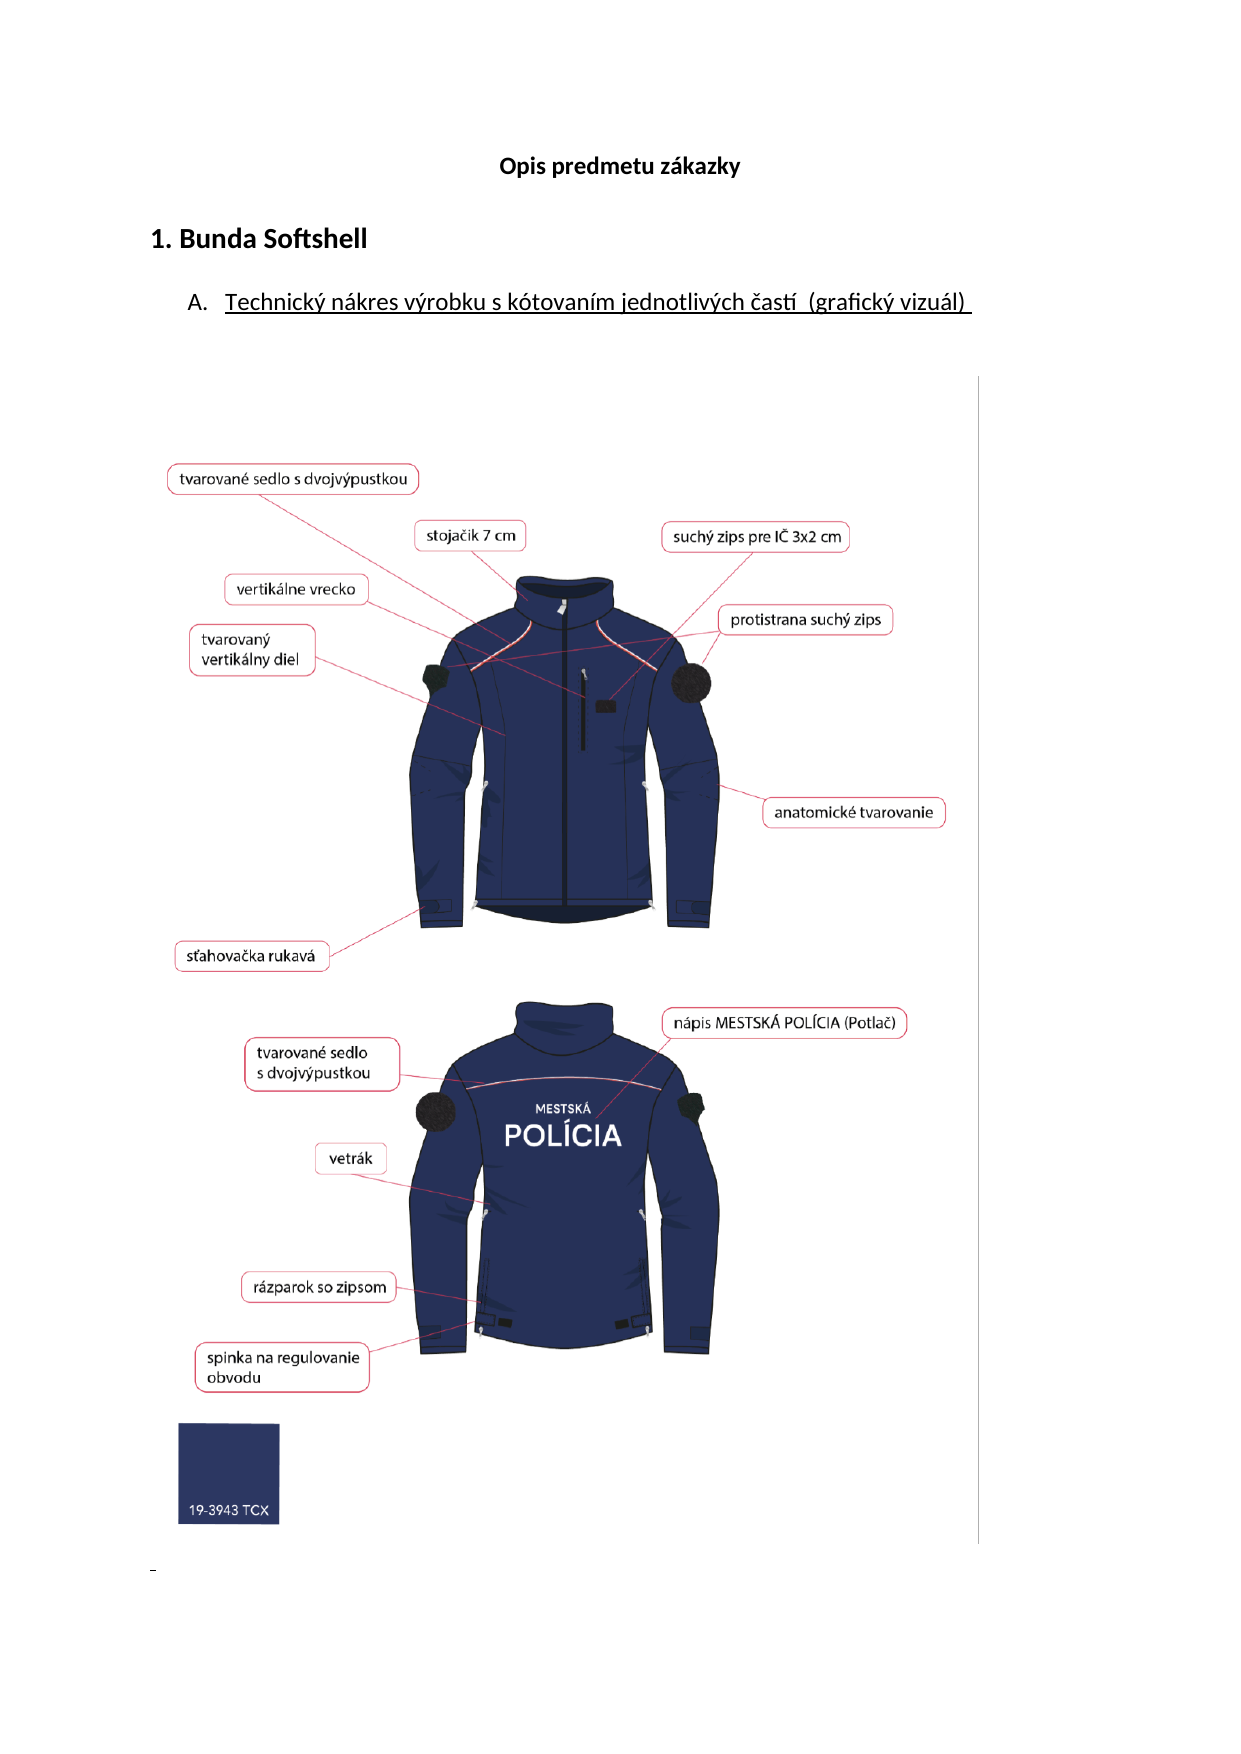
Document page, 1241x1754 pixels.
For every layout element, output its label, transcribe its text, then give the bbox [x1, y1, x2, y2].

text 1. Bunda Softshell [150, 220, 1090, 256]
picture [150, 376, 979, 1544]
list Technický nákres výrobku s kótovaním jednotlivých častí (grafický vizuál) [187, 286, 1090, 316]
text Opis predmetu zákazky [150, 150, 1090, 181]
